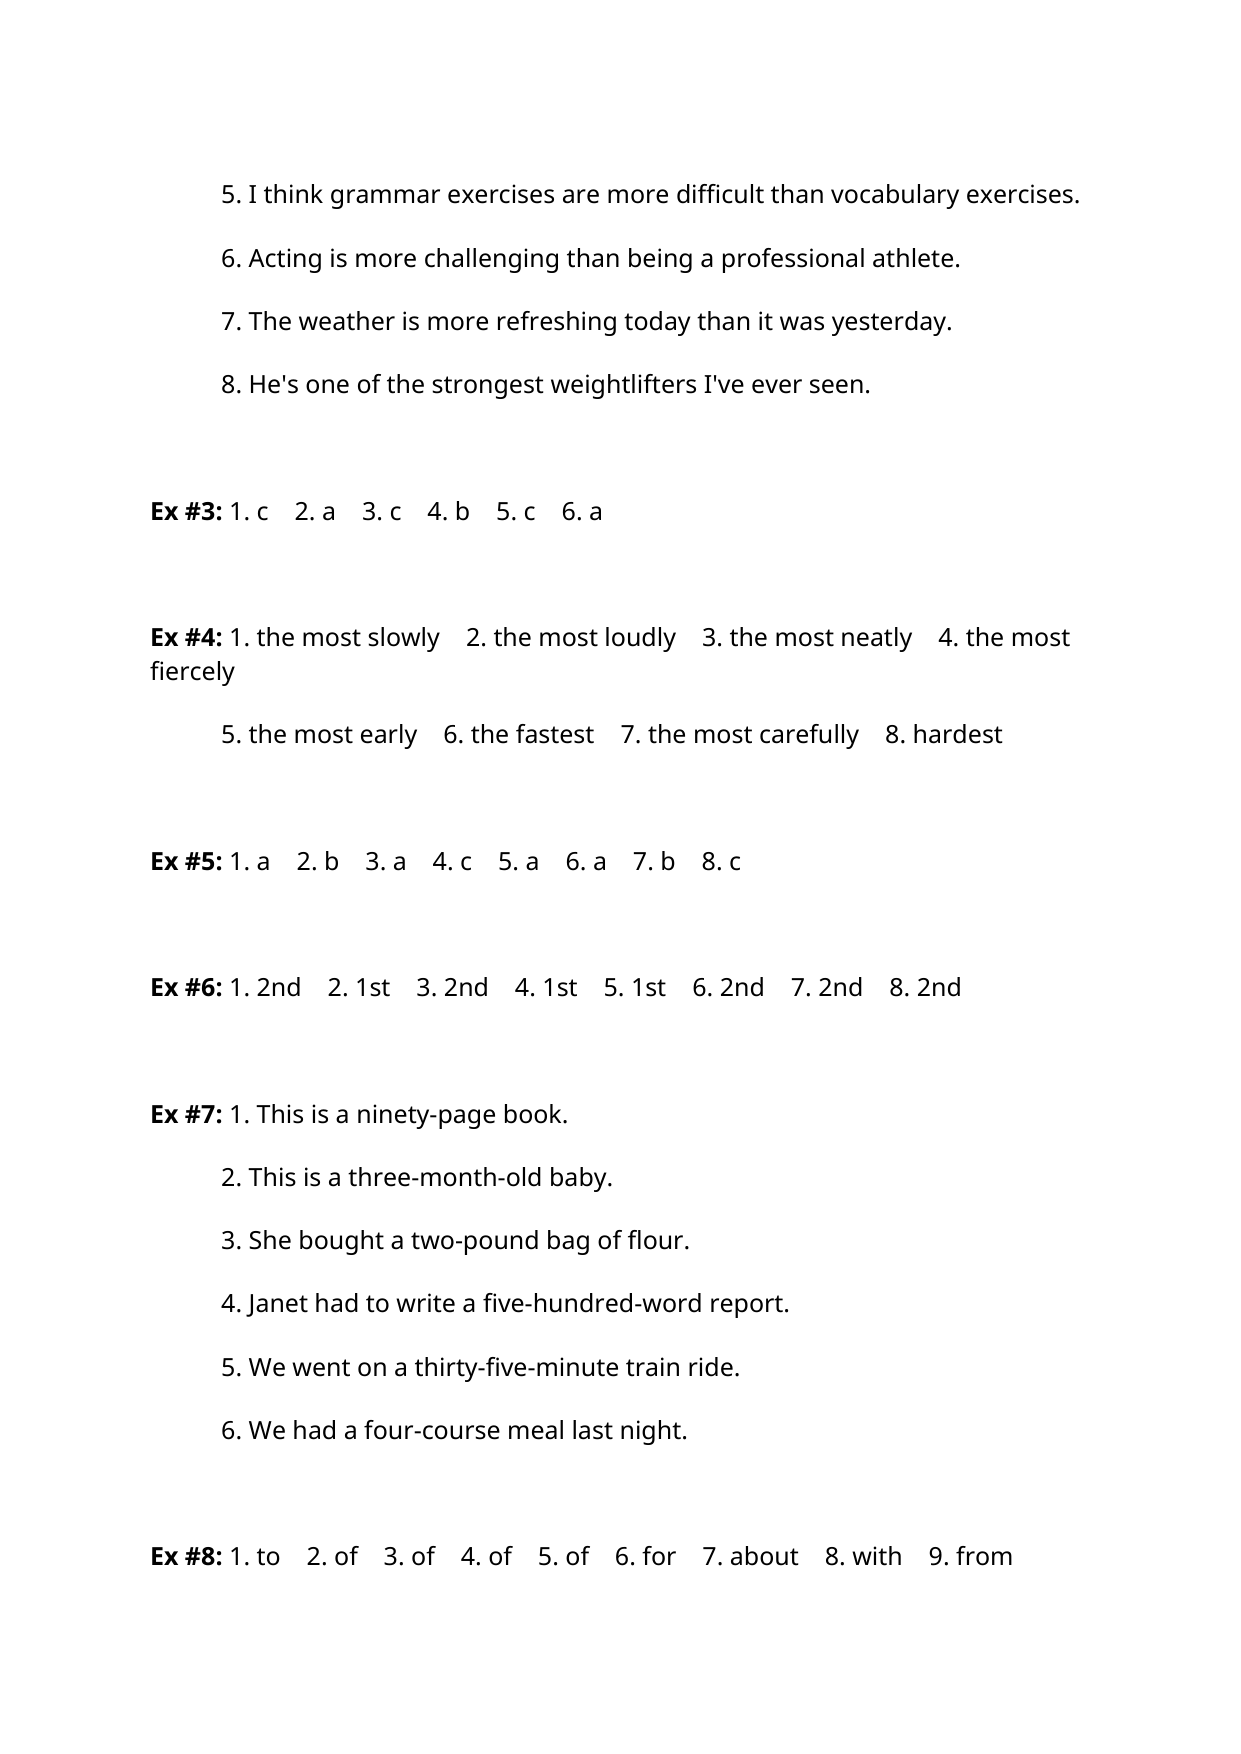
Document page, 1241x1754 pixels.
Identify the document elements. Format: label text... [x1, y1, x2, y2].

text 6. We had a four-course meal last night. [150, 1413, 1090, 1447]
text Ex #3: 1. c 2. a 3. c 4. b 5. c 6. a [150, 493, 1090, 527]
text 8. He's one of the strongest weightlifters I've ever seen. [150, 367, 1090, 401]
text 3. She bought a two-pound bag of flour. [150, 1223, 1090, 1257]
text 6. Acting is more challenging than being a professional athlete. [150, 240, 1090, 274]
text 5. the most early 6. the fastest 7. the most carefully 8. hardest [150, 717, 1090, 751]
text Ex #8: 1. to 2. of 3. of 4. of 5. of 6. for 7. about 8. with 9. from [150, 1539, 1090, 1573]
text 5. I think grammar exercises are more difficult than vocabulary exercises. [150, 177, 1090, 211]
text Ex #6: 1. 2nd 2. 1st 3. 2nd 4. 1st 5. 1st 6. 2nd 7. 2nd 8. 2nd [150, 970, 1090, 1004]
text 5. We went on a thirty-five-minute train ride. [150, 1349, 1090, 1383]
text 2. This is a three-month-old baby. [150, 1160, 1090, 1194]
text Ex #7: 1. This is a ninety-page book. [150, 1096, 1090, 1131]
text Ex #4: 1. the most slowly 2. the most loudly 3. the most neatly 4. the most fiercely [150, 620, 1090, 688]
text 4. Janet had to write a five-hundred-word report. [150, 1286, 1090, 1320]
text Ex #5: 1. a 2. b 3. a 4. c 5. a 6. a 7. b 8. c [150, 843, 1090, 878]
text 7. The weather is more refreshing today than it was yesterday. [150, 304, 1090, 338]
